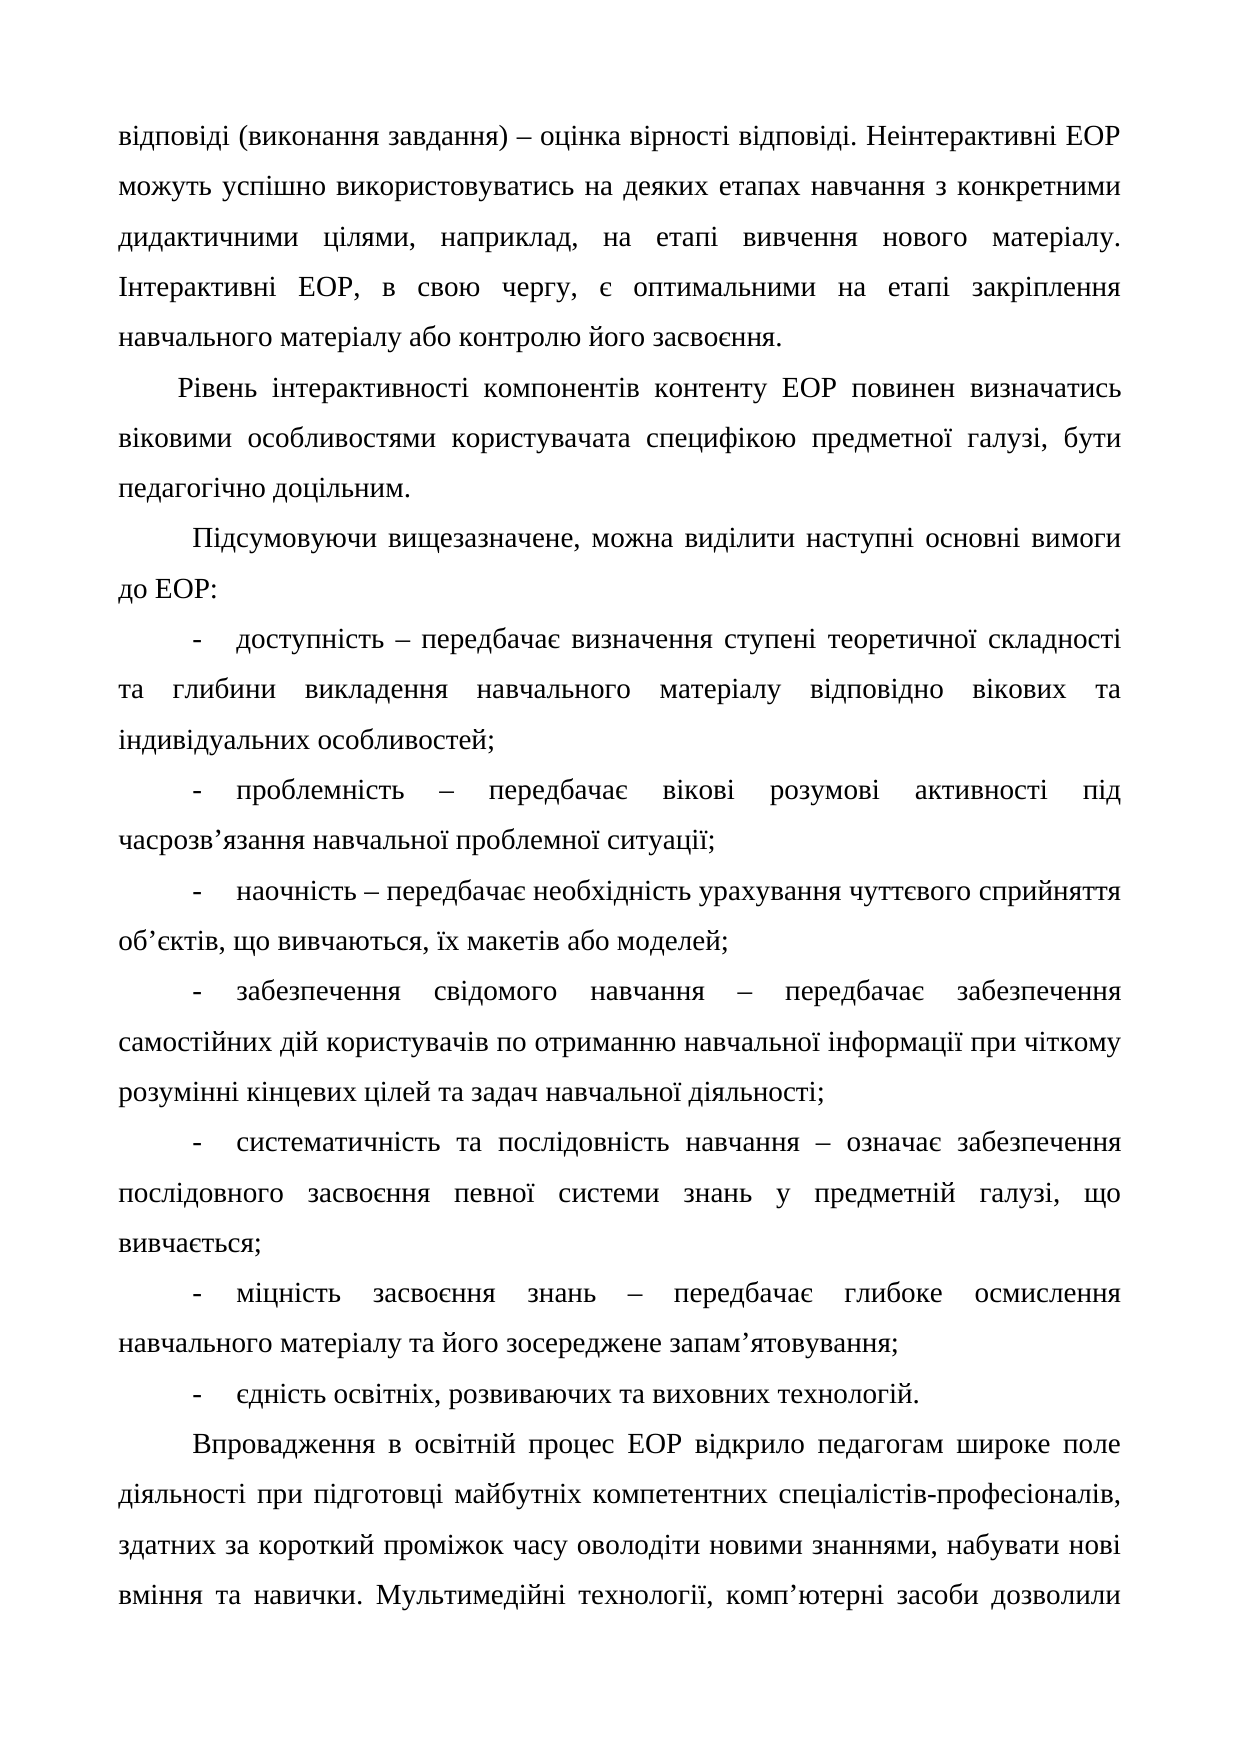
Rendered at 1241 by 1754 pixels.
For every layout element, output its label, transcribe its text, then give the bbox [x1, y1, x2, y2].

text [118, 1426, 1122, 1611]
list доступність – передбачає визначення ступені теоретичної складності та глибини викладення навчального матеріалу відповідно вікових та індивідуальних особливостей; [118, 621, 1122, 755]
list забезпечення свідомого навчання – передбачає забезпечення самостійних дій користувачів по отриманню навчальної інформації при чіткому розумінні кінцевих цілей та задач навчальної діяльності; [118, 973, 1122, 1108]
list єдність освітніх, розвиваючих та виховних технологій. [118, 1376, 1122, 1409]
text Підсумовуючи вищезазначене, можна виділити наступні основні вимоги до ЕОР: [118, 521, 1122, 604]
list систематичність та послідовність навчання – означає забезпечення послідовного засвоєння певної системи знань у предметній галузі, що вивчається; [118, 1124, 1122, 1258]
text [118, 118, 1122, 353]
list міцність засвоєння знань – передбачає глибоке осмислення навчального матеріалу та його зосереджене запам’ятовування; [118, 1275, 1122, 1359]
list наочність – передбачає необхідність урахування чуттєвого сприйняття об’єктів, що вивчаються, їх макетів або моделей; [118, 873, 1122, 957]
text Рівень інтерактивності компонентів контенту ЕОР повинен визначатись віковими особливостями користувачата специфікою предметної галузі, бути педагогічно доцільним. [118, 370, 1122, 504]
list проблемність – передбачає вікові розумові активності під часрозв’язання навчальної проблемної ситуації; [118, 772, 1122, 856]
